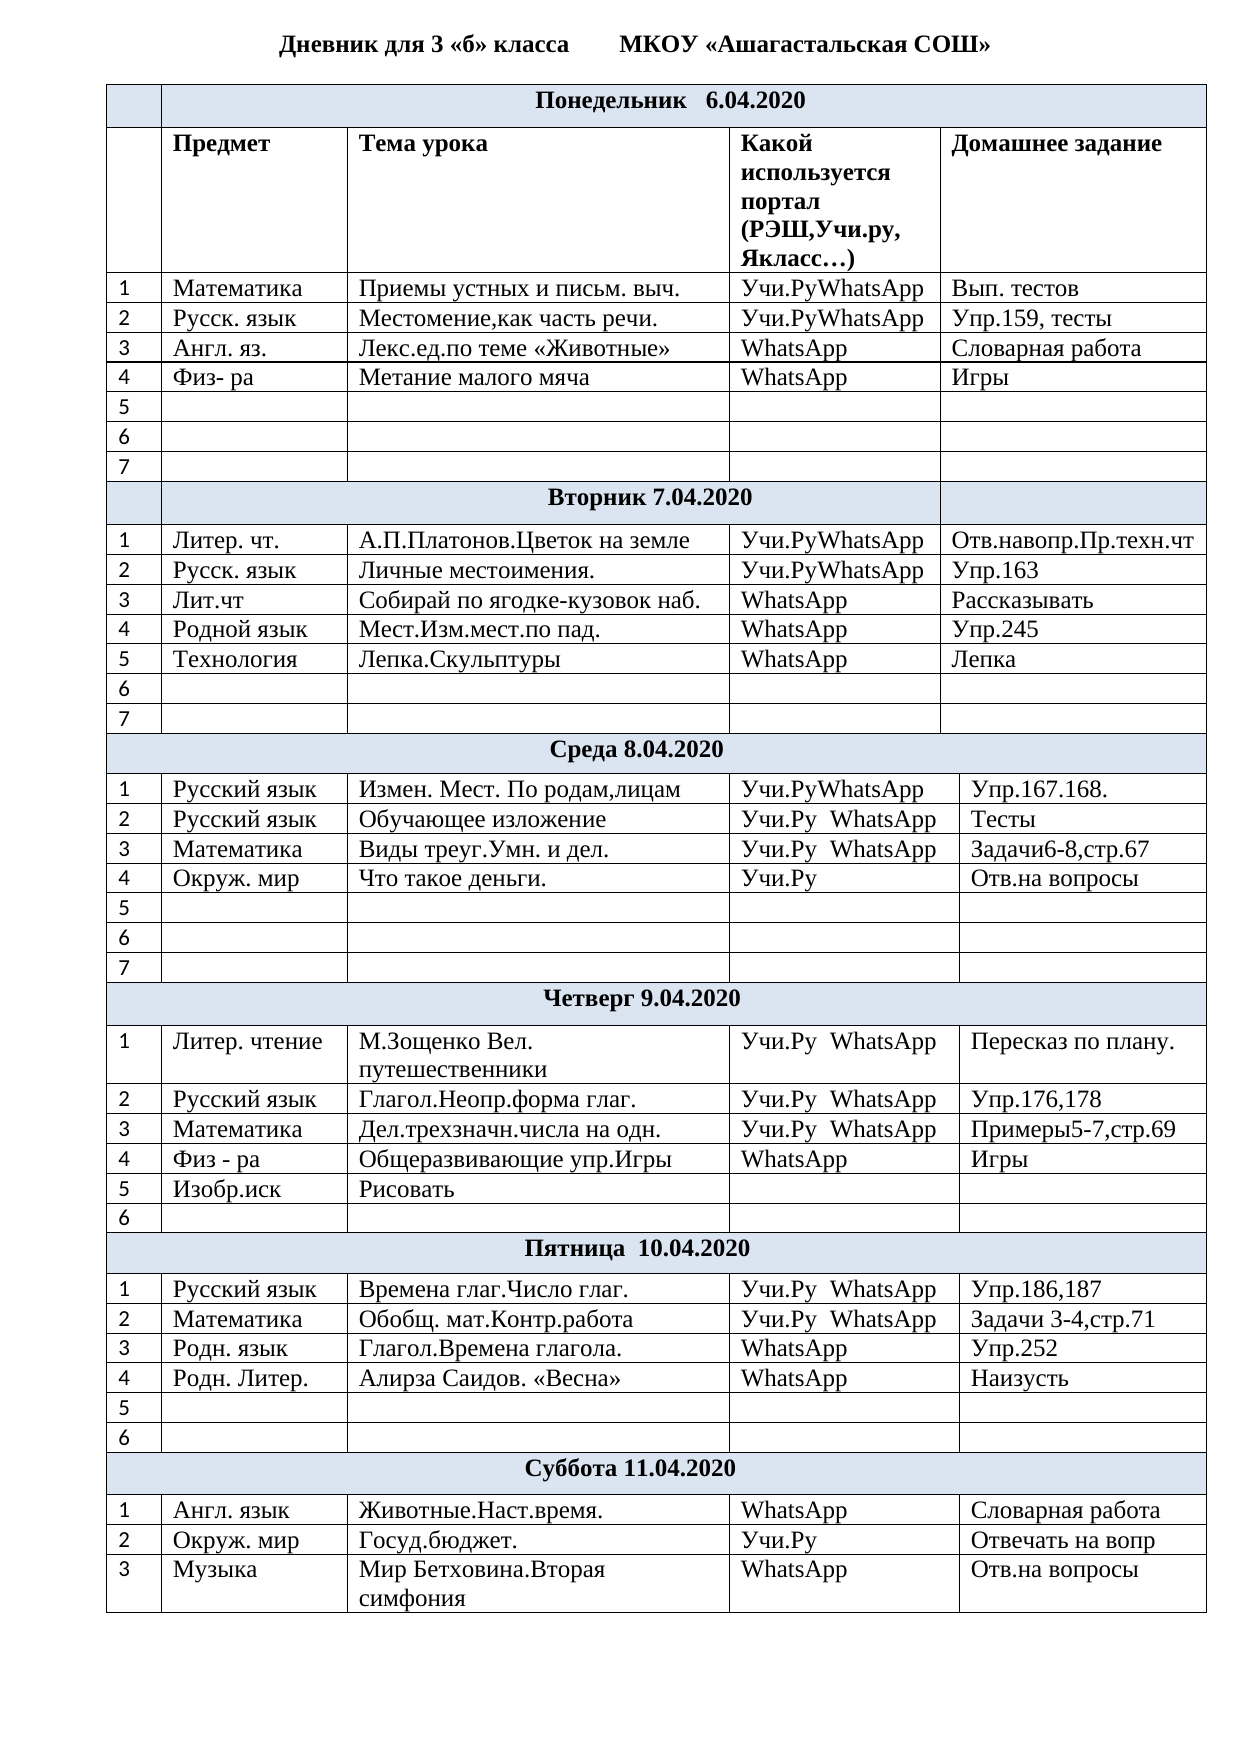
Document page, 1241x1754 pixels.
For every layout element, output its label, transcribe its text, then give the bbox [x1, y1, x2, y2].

table_cell [730, 1204, 959, 1232]
table_cell Упр.186,187 [960, 1274, 1206, 1303]
table_cell 3 [107, 1114, 161, 1143]
table_cell Русск. язык [162, 303, 347, 332]
table_cell 3 [107, 333, 161, 361]
table_cell [730, 953, 959, 982]
table_cell 5 [107, 893, 161, 922]
table_cell WhatsApp [730, 585, 940, 613]
table_cell Обобщ. мат.Контр.работа [348, 1304, 729, 1332]
table_cell Технология [162, 644, 347, 673]
table_cell [941, 392, 1206, 421]
table_cell [941, 452, 1206, 481]
table_cell 1 [107, 1495, 161, 1524]
table_cell Отв.на вопросы [960, 1555, 1206, 1612]
table_cell Лепка [941, 644, 1206, 673]
table_cell Лекс.ед.по теме «Животные» [348, 333, 729, 361]
table_cell [107, 128, 161, 272]
table_cell 4 [107, 864, 161, 892]
table_cell Учи.РуWhatsApp [730, 555, 940, 584]
table_cell WhatsApp [730, 1144, 959, 1173]
table_cell [960, 893, 1206, 922]
table_cell Русский язык [162, 804, 347, 833]
table_cell Какой используется портал (РЭШ,Учи.ру, Якласс…) [730, 128, 940, 272]
table_cell 7 [107, 452, 161, 481]
table_cell [348, 893, 729, 922]
table_cell [348, 953, 729, 982]
table_cell Учи.Ру WhatsApp [730, 804, 959, 833]
table_cell 6 [107, 674, 161, 703]
table_cell [348, 704, 729, 733]
table_cell [960, 923, 1206, 952]
table_cell [348, 923, 729, 952]
table_cell Личные местоимения. [348, 555, 729, 584]
table_cell 2 [107, 1304, 161, 1332]
table_cell Математика [162, 834, 347, 862]
table_cell Отв.на вопросы [960, 864, 1206, 892]
table_cell [162, 422, 347, 451]
table_cell [960, 1423, 1206, 1452]
table_cell WhatsApp [730, 1555, 959, 1612]
table_cell 1 [107, 273, 161, 302]
table_cell WhatsApp [730, 1495, 959, 1524]
table_cell Дел.трехзначн.числа на одн. [348, 1114, 729, 1143]
table_cell 1 [107, 1274, 161, 1303]
table_cell [941, 674, 1206, 703]
table_cell Окруж. мир [162, 864, 347, 892]
table_cell [162, 923, 347, 952]
table_cell Животные.Наст.время. [348, 1495, 729, 1524]
table_cell [730, 452, 940, 481]
table_cell 6 [107, 1423, 161, 1452]
table_cell Учи.Ру [730, 864, 959, 892]
table_cell [730, 392, 940, 421]
table_cell 3 [107, 834, 161, 862]
table_cell 5 [107, 392, 161, 421]
table_cell Литер. чтение [162, 1026, 347, 1083]
table_cell [162, 953, 347, 982]
table_cell [348, 1204, 729, 1232]
table_cell Изобр.иск [162, 1174, 347, 1202]
table_cell Учи.Ру WhatsApp [730, 834, 959, 862]
table_cell Упр.252 [960, 1334, 1206, 1362]
table_cell Виды треуг.Умн. и дел. [348, 834, 729, 862]
table_cell Словарная работа [941, 333, 1206, 361]
table_cell Учи.РуWhatsApp [730, 303, 940, 332]
table_cell Отвечать на вопр [960, 1525, 1206, 1553]
table_cell Родной язык [162, 615, 347, 643]
table_cell [107, 482, 161, 524]
table_cell Музыка [162, 1555, 347, 1612]
table_cell [348, 1393, 729, 1422]
table_cell Учи.РуWhatsApp [730, 774, 959, 803]
table_cell Приемы устных и письм. выч. [348, 273, 729, 302]
table_cell Лепка.Скульптуры [348, 644, 729, 673]
table_cell Словарная работа [960, 1495, 1206, 1524]
table_cell Математика [162, 273, 347, 302]
table_cell 2 [107, 1525, 161, 1553]
table_cell 4 [107, 1363, 161, 1392]
table_cell [162, 452, 347, 481]
table_cell Учи.Ру WhatsApp [730, 1084, 959, 1113]
table_cell Глагол.Времена глагола. [348, 1334, 729, 1362]
table_cell WhatsApp [730, 1334, 959, 1362]
table_cell 6 [107, 422, 161, 451]
table_cell 3 [107, 1555, 161, 1612]
table_cell 1 [107, 774, 161, 803]
table_cell [348, 422, 729, 451]
table_cell Русский язык [162, 1274, 347, 1303]
table_cell Учи.Ру WhatsApp [730, 1026, 959, 1083]
table_cell [162, 1204, 347, 1232]
table_cell Четверг 9.04.2020 [107, 983, 1206, 1025]
table_cell А.П.Платонов.Цветок на земле [348, 525, 729, 554]
table_cell Окруж. мир [162, 1525, 347, 1553]
table_cell Пятница 10.04.2020 [107, 1233, 1206, 1273]
table_cell Вып. тестов [941, 273, 1206, 302]
table_cell [941, 422, 1206, 451]
table_cell Среда 8.04.2020 [107, 734, 1206, 773]
table_cell Литер. чт. [162, 525, 347, 554]
table_cell [941, 482, 1206, 524]
table_cell Рассказывать [941, 585, 1206, 613]
table_cell Англ. яз. [162, 333, 347, 361]
table_header [107, 85, 161, 127]
table_cell [162, 674, 347, 703]
table_cell Примеры5-7,стр.69 [960, 1114, 1206, 1143]
table_cell Предмет [162, 128, 347, 272]
table_cell Родн. язык [162, 1334, 347, 1362]
table_cell Мест.Изм.мест.по пад. [348, 615, 729, 643]
table_cell [960, 1174, 1206, 1202]
table_cell М.Зощенко Вел. путешественники [348, 1026, 729, 1083]
table_cell 1 [107, 1026, 161, 1083]
table_cell [162, 704, 347, 733]
table_cell [162, 392, 347, 421]
table_cell 5 [107, 644, 161, 673]
table_cell Мир Бетховина.Вторая симфония [348, 1555, 729, 1612]
table_cell Лит.чт [162, 585, 347, 613]
table_cell Учи.Ру WhatsApp [730, 1304, 959, 1332]
table_cell Учи.Ру WhatsApp [730, 1274, 959, 1303]
table_cell Задачи 3-4,стр.71 [960, 1304, 1206, 1332]
table_cell 2 [107, 555, 161, 584]
table_cell Собирай по ягодке-кузовок наб. [348, 585, 729, 613]
table_cell Упр.167.168. [960, 774, 1206, 803]
table_cell [730, 923, 959, 952]
table_cell [162, 893, 347, 922]
table_cell Учи.РуWhatsApp [730, 273, 940, 302]
table_cell Учи.Ру WhatsApp [730, 1114, 959, 1143]
table_cell Тесты [960, 804, 1206, 833]
table_cell [960, 1393, 1206, 1422]
table_cell 6 [107, 923, 161, 952]
table_cell Упр.245 [941, 615, 1206, 643]
table_cell WhatsApp [730, 333, 940, 361]
table_cell 5 [107, 1393, 161, 1422]
table_cell Рисовать [348, 1174, 729, 1202]
table_cell Что такое деньги. [348, 864, 729, 892]
table_cell [960, 953, 1206, 982]
table_cell Математика [162, 1304, 347, 1332]
table_cell Игры [960, 1144, 1206, 1173]
table_cell 5 [107, 1174, 161, 1202]
table_cell WhatsApp [730, 1363, 959, 1392]
table_cell [730, 1423, 959, 1452]
table_cell 4 [107, 363, 161, 391]
table_cell Упр.159, тесты [941, 303, 1206, 332]
table_cell Суббота 11.04.2020 [107, 1453, 1206, 1494]
table_cell Измен. Мест. По родам,лицам [348, 774, 729, 803]
table_cell 7 [107, 953, 161, 982]
table_cell Учи.Ру [730, 1525, 959, 1553]
table_cell [730, 704, 940, 733]
table_cell Общеразвивающие упр.Игры [348, 1144, 729, 1173]
table_cell [730, 422, 940, 451]
table_cell [162, 1393, 347, 1422]
table_cell Математика [162, 1114, 347, 1143]
table_cell WhatsApp [730, 615, 940, 643]
table_cell Англ. язык [162, 1495, 347, 1524]
table_cell 2 [107, 303, 161, 332]
table_cell 3 [107, 585, 161, 613]
table_cell Времена глаг.Число глаг. [348, 1274, 729, 1303]
table_cell Родн. Литер. [162, 1363, 347, 1392]
table_cell Глагол.Неопр.форма глаг. [348, 1084, 729, 1113]
table_cell Физ- ра [162, 363, 347, 391]
table_cell Обучающее изложение [348, 804, 729, 833]
table_cell Русск. язык [162, 555, 347, 584]
table_cell Пересказ по плану. [960, 1026, 1206, 1083]
table_cell Упр.163 [941, 555, 1206, 584]
table_cell Игры [941, 363, 1206, 391]
table_cell [730, 674, 940, 703]
table_cell 4 [107, 1144, 161, 1173]
table_cell Местомение,как часть речи. [348, 303, 729, 332]
table_header Понедельник 6.04.2020 [162, 85, 1206, 127]
table_cell Алирза Саидов. «Весна» [348, 1363, 729, 1392]
table_cell Русский язык [162, 774, 347, 803]
table_cell 3 [107, 1334, 161, 1362]
table_cell Вторник 7.04.2020 [162, 482, 940, 524]
table_cell 4 [107, 615, 161, 643]
table_cell Русский язык [162, 1084, 347, 1113]
table_cell [730, 1174, 959, 1202]
table_cell Домашнее задание [941, 128, 1206, 272]
table_cell WhatsApp [730, 644, 940, 673]
table_cell [730, 893, 959, 922]
table_cell Метание малого мяча [348, 363, 729, 391]
table_cell [348, 452, 729, 481]
table_cell [348, 1423, 729, 1452]
table_cell 1 [107, 525, 161, 554]
table_cell Госуд.бюджет. [348, 1525, 729, 1553]
table_cell Отв.навопр.Пр.техн.чт [941, 525, 1206, 554]
table_cell [960, 1204, 1206, 1232]
table_cell [730, 1393, 959, 1422]
table_cell Учи.РуWhatsApp [730, 525, 940, 554]
table_cell Тема урока [348, 128, 729, 272]
table_cell Задачи6-8,стр.67 [960, 834, 1206, 862]
table_cell 2 [107, 804, 161, 833]
table_cell [348, 392, 729, 421]
text Дневник для 3 «б» класса МКОУ «Ашагастальская СОШ» [118, 29, 1152, 58]
table_cell [941, 704, 1206, 733]
table_cell 7 [107, 704, 161, 733]
table_cell WhatsApp [730, 363, 940, 391]
table_cell [348, 674, 729, 703]
table_cell Наизусть [960, 1363, 1206, 1392]
table_cell [162, 1423, 347, 1452]
table_cell Физ - ра [162, 1144, 347, 1173]
table_cell Упр.176,178 [960, 1084, 1206, 1113]
table_cell 6 [107, 1204, 161, 1232]
table_cell 2 [107, 1084, 161, 1113]
